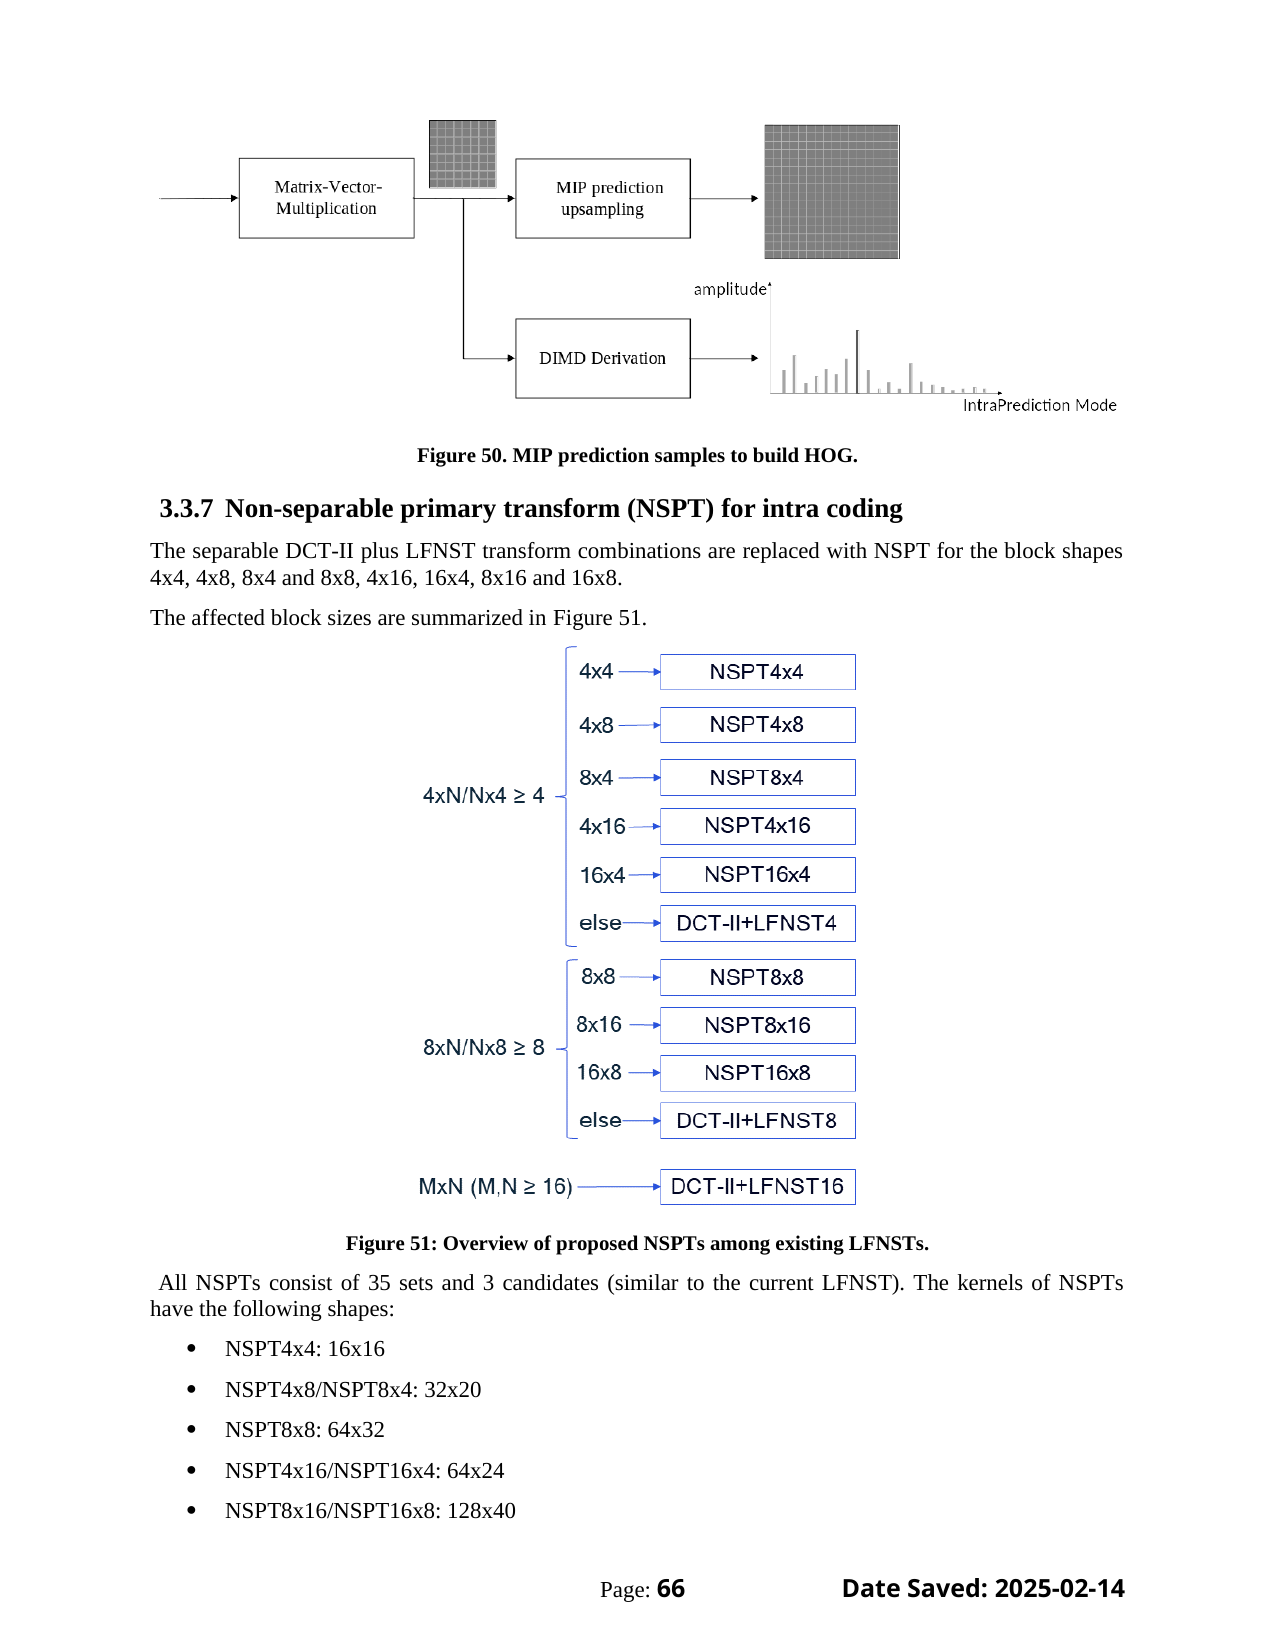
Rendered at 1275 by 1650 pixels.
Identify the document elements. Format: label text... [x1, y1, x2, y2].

list NSPT4x4: 16x16 [187, 1336, 1125, 1362]
text The affected block sizes are summarized in Figure 51. [150, 604, 1125, 630]
picture [418, 644, 857, 1206]
text All NSPTs consist of 35 sets and 3 candidates (similar to the current LFNST). The kernels of NSPTs have the following shapes: [150, 1269, 1125, 1321]
list NSPT8x8: 64x32 [187, 1417, 1125, 1443]
list NSPT4x16/NSPT16x4: 64x24 [187, 1457, 1125, 1483]
text Figure 51: Overview of proposed NSPTs among existing LFNSTs. [150, 1230, 1125, 1254]
list NSPT4x8/NSPT8x4: 32x20 [187, 1376, 1125, 1402]
list NSPT8x16/NSPT16x8: 128x40 [187, 1498, 1125, 1524]
text The separable DCT-II plus LFNST transform combinations are replaced with NSPT for the block shapes 4x4, 4x8, 8x4 and 8x8, 4x16, 16x4, 8x16 and 16x8. [150, 537, 1125, 590]
subtitle Non-separable primary transform (NSPT) for intra coding [159, 492, 1125, 523]
text Figure 50. MIP prediction samples to build HOG. [150, 443, 1125, 467]
